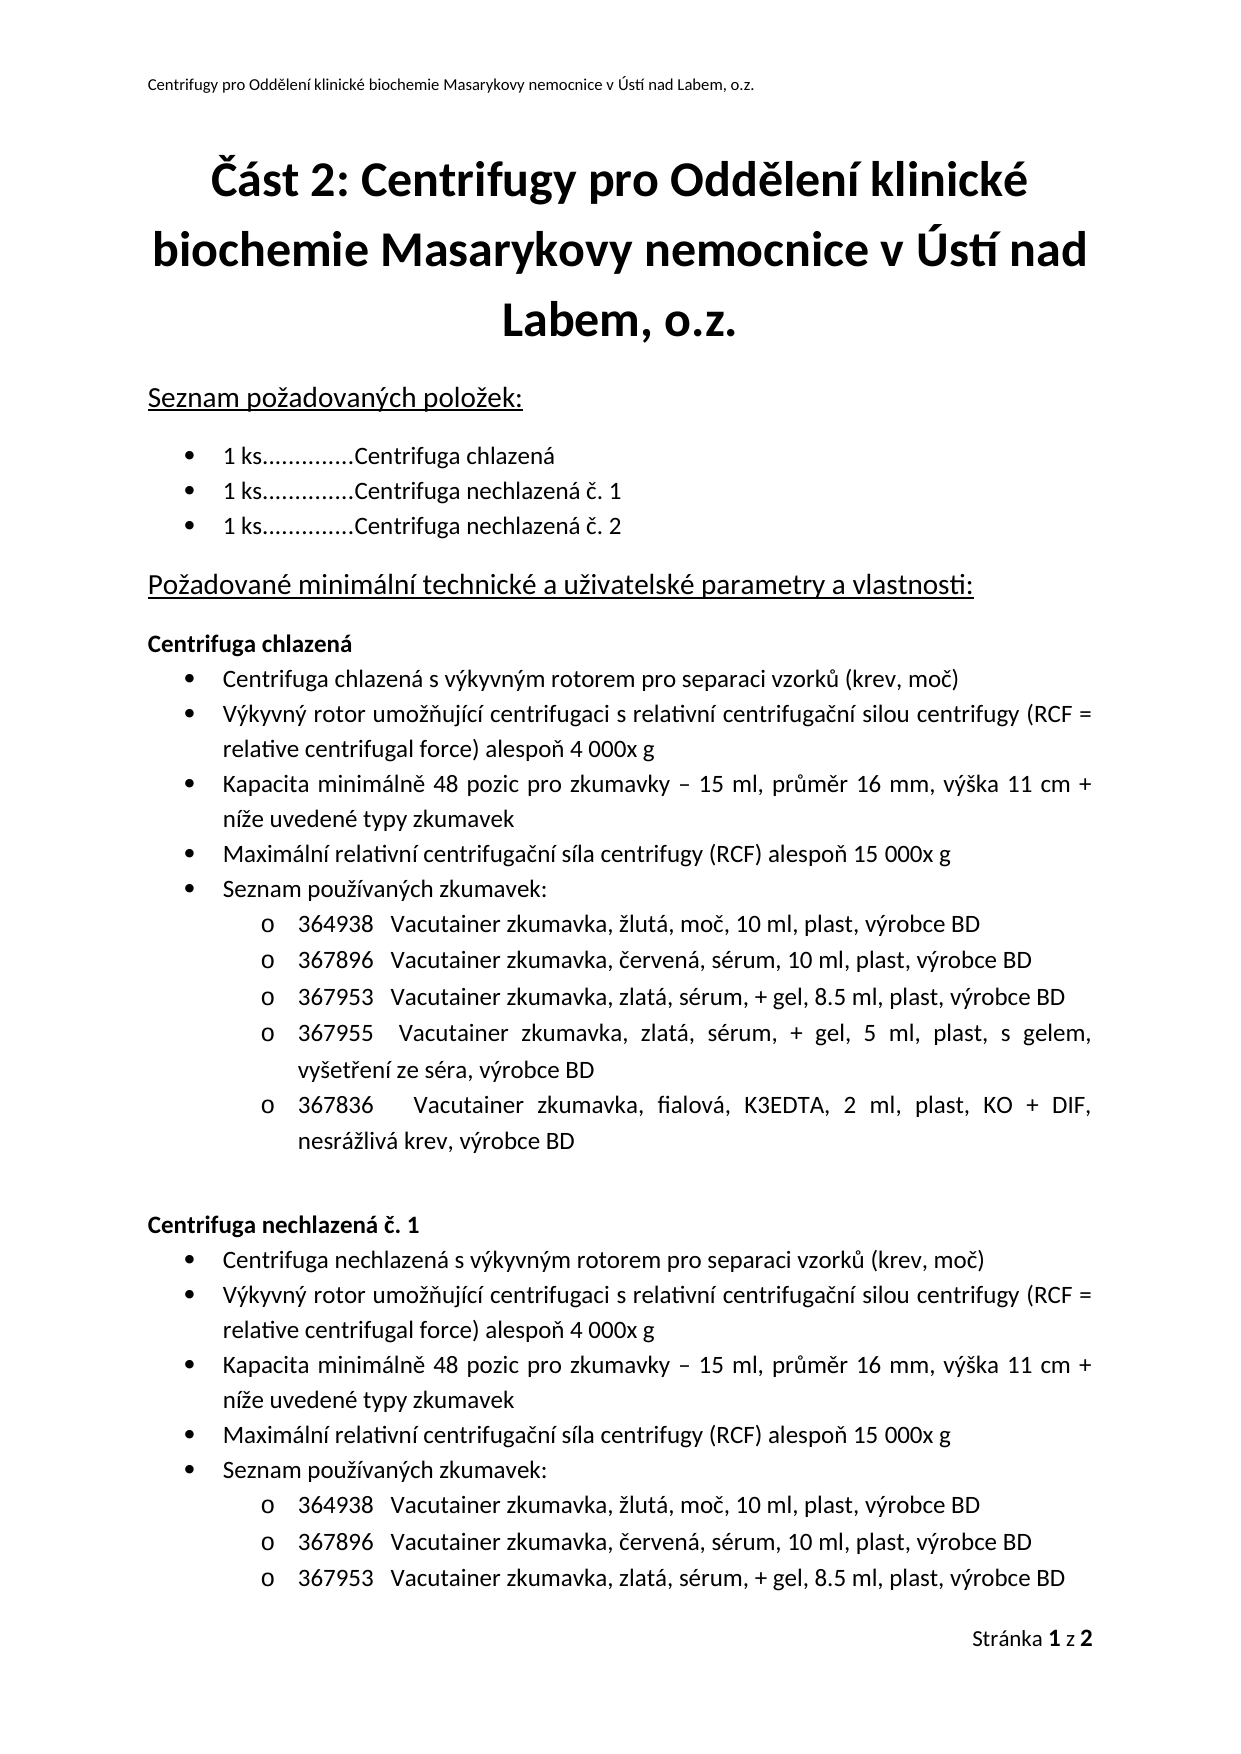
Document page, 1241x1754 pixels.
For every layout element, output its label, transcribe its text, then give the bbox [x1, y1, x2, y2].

list Výkyvný rotor umožňující centrifugaci s relativní centrifugační silou centrifugy (RCF = relative centrifugal force) alespoň 4 000x g [185, 1279, 1093, 1345]
text Seznam požadovaných položek: [148, 379, 1093, 414]
list Centrifuga chlazená s výkyvným rotorem pro separaci vzorků (krev, moč) [185, 663, 1093, 694]
list Seznam používaných zkumavek: [185, 873, 1093, 904]
list 367896 Vacutainer zkumavka, červená, sérum, 10 ml, plast, výrobce BD [260, 1526, 1093, 1558]
list 1 ks Centrifuga nechlazená č. 2 [185, 511, 1093, 541]
list 1 ks Centrifuga nechlazená č. 1 [185, 476, 1093, 506]
list 367896 Vacutainer zkumavka, červená, sérum, 10 ml, plast, výrobce BD [260, 944, 1093, 976]
list Centrifuga nechlazená s výkyvným rotorem pro separaci vzorků (krev, moč) [185, 1244, 1093, 1275]
list Seznam používaných zkumavek: [185, 1454, 1093, 1485]
list 364938 Vacutainer zkumavka, žlutá, moč, 10 ml, plast, výrobce BD [260, 908, 1093, 940]
list Výkyvný rotor umožňující centrifugaci s relativní centrifugační silou centrifugy (RCF = relative centrifugal force) alespoň 4 000x g [185, 698, 1093, 764]
list Kapacita minimálně 48 pozic pro zkumavky – 15 ml, průměr 16 mm, výška 11 cm + níže uvedené typy zkumavek [185, 1349, 1093, 1415]
text Část 2: Centrifugy pro Oddělení klinické biochemie Masarykovy nemocnice v Ústí nad Labem, o.z. [148, 148, 1093, 349]
text Centrifuga nechlazená č. 1 [148, 1209, 1093, 1240]
list 1 ks Centrifuga chlazená [185, 441, 1093, 471]
list Maximální relativní centrifugační síla centrifugy (RCF) alespoň 15 000x g [185, 838, 1093, 869]
list 367955 Vacutainer zkumavka, zlatá, sérum, + gel, 5 ml, plast, s gelem, vyšetření ze séra, výrobce BD [260, 1017, 1093, 1084]
text Centrifuga chlazená [148, 628, 1093, 659]
list 367953 Vacutainer zkumavka, zlatá, sérum, + gel, 8.5 ml, plast, výrobce BD [260, 1562, 1093, 1594]
list 367836 Vacutainer zkumavka, fialová, K3EDTA, 2 ml, plast, KO + DIF, nesrážlivá krev, výrobce BD [260, 1089, 1093, 1156]
list Maximální relativní centrifugační síla centrifugy (RCF) alespoň 15 000x g [185, 1419, 1093, 1450]
list 367953 Vacutainer zkumavka, zlatá, sérum, + gel, 8.5 ml, plast, výrobce BD [260, 981, 1093, 1013]
list Kapacita minimálně 48 pozic pro zkumavky – 15 ml, průměr 16 mm, výška 11 cm + níže uvedené typy zkumavek [185, 768, 1093, 834]
list 364938 Vacutainer zkumavka, žlutá, moč, 10 ml, plast, výrobce BD [260, 1489, 1093, 1521]
text Požadované minimální technické a uživatelské parametry a vlastnosti: [148, 566, 1093, 602]
